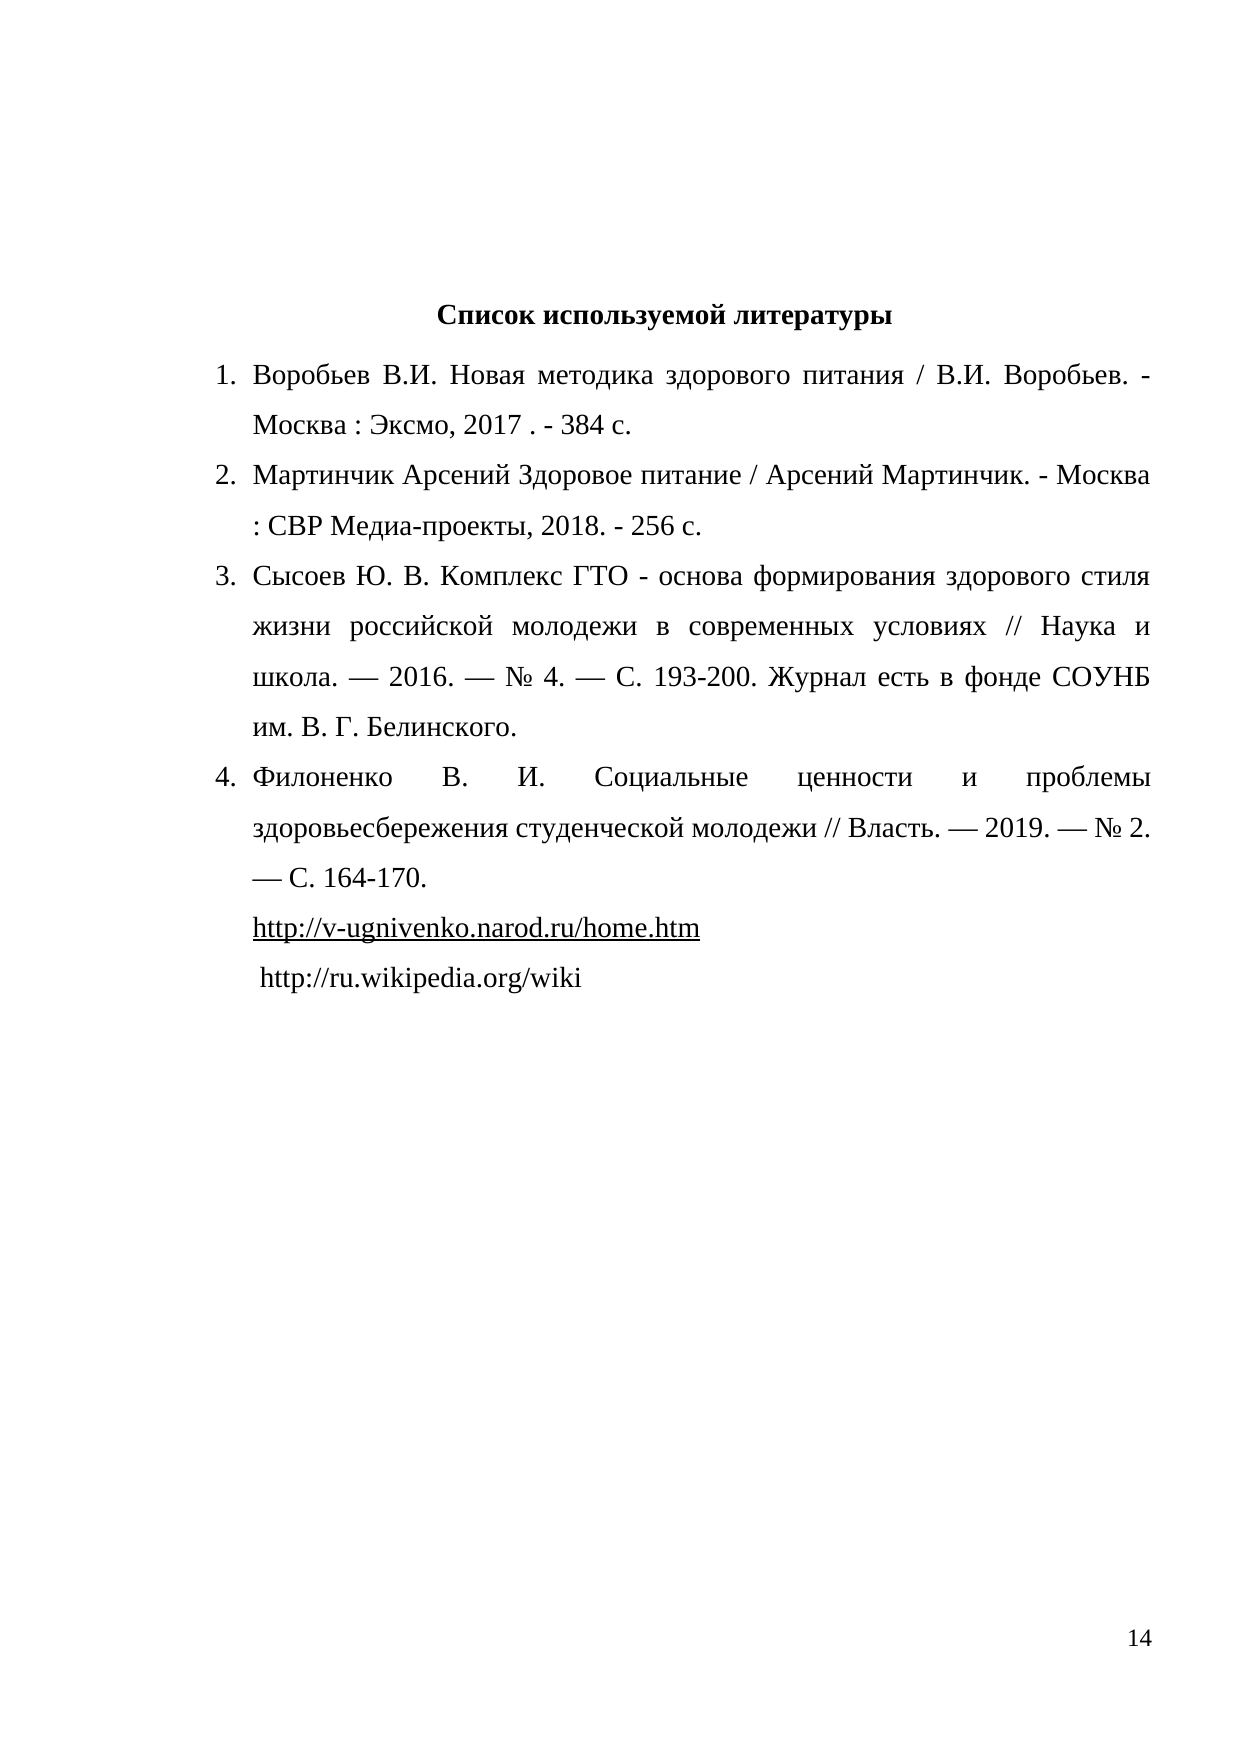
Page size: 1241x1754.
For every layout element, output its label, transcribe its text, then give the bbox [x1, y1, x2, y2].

list Мартинчик Арсений Здоровое питание / Арсений Мартинчик. - Москва : СВР Медиа-проекты, 2018. - 256 с. [215, 457, 1152, 541]
list http://v-ugnivenko.narod.ru/home.htm [252, 910, 1152, 944]
list Воробьев В.И. Новая методика здорового питания / В.И. Воробьев. - Москва : Эксмо, 2017 . - 384 с. [215, 357, 1152, 441]
list Филоненко В. И. Социальные ценности и проблемы здоровьесбережения студенческой молодежи // Власть. — 2019. — № 2. — С. 164-170. [215, 759, 1152, 893]
list http://ru.wikipedia.org/wiki [252, 961, 1152, 994]
text Список используемой литературы [177, 297, 1152, 331]
list Сысоев Ю. В. Комплекс ГТО - основа формирования здорового стиля жизни российской молодежи в современных условиях // Наука и школа. — 2016. — № 4. — С. 193-200. Журнал есть в фонде СОУНБ им. В. Г. Белинского. [215, 558, 1152, 743]
